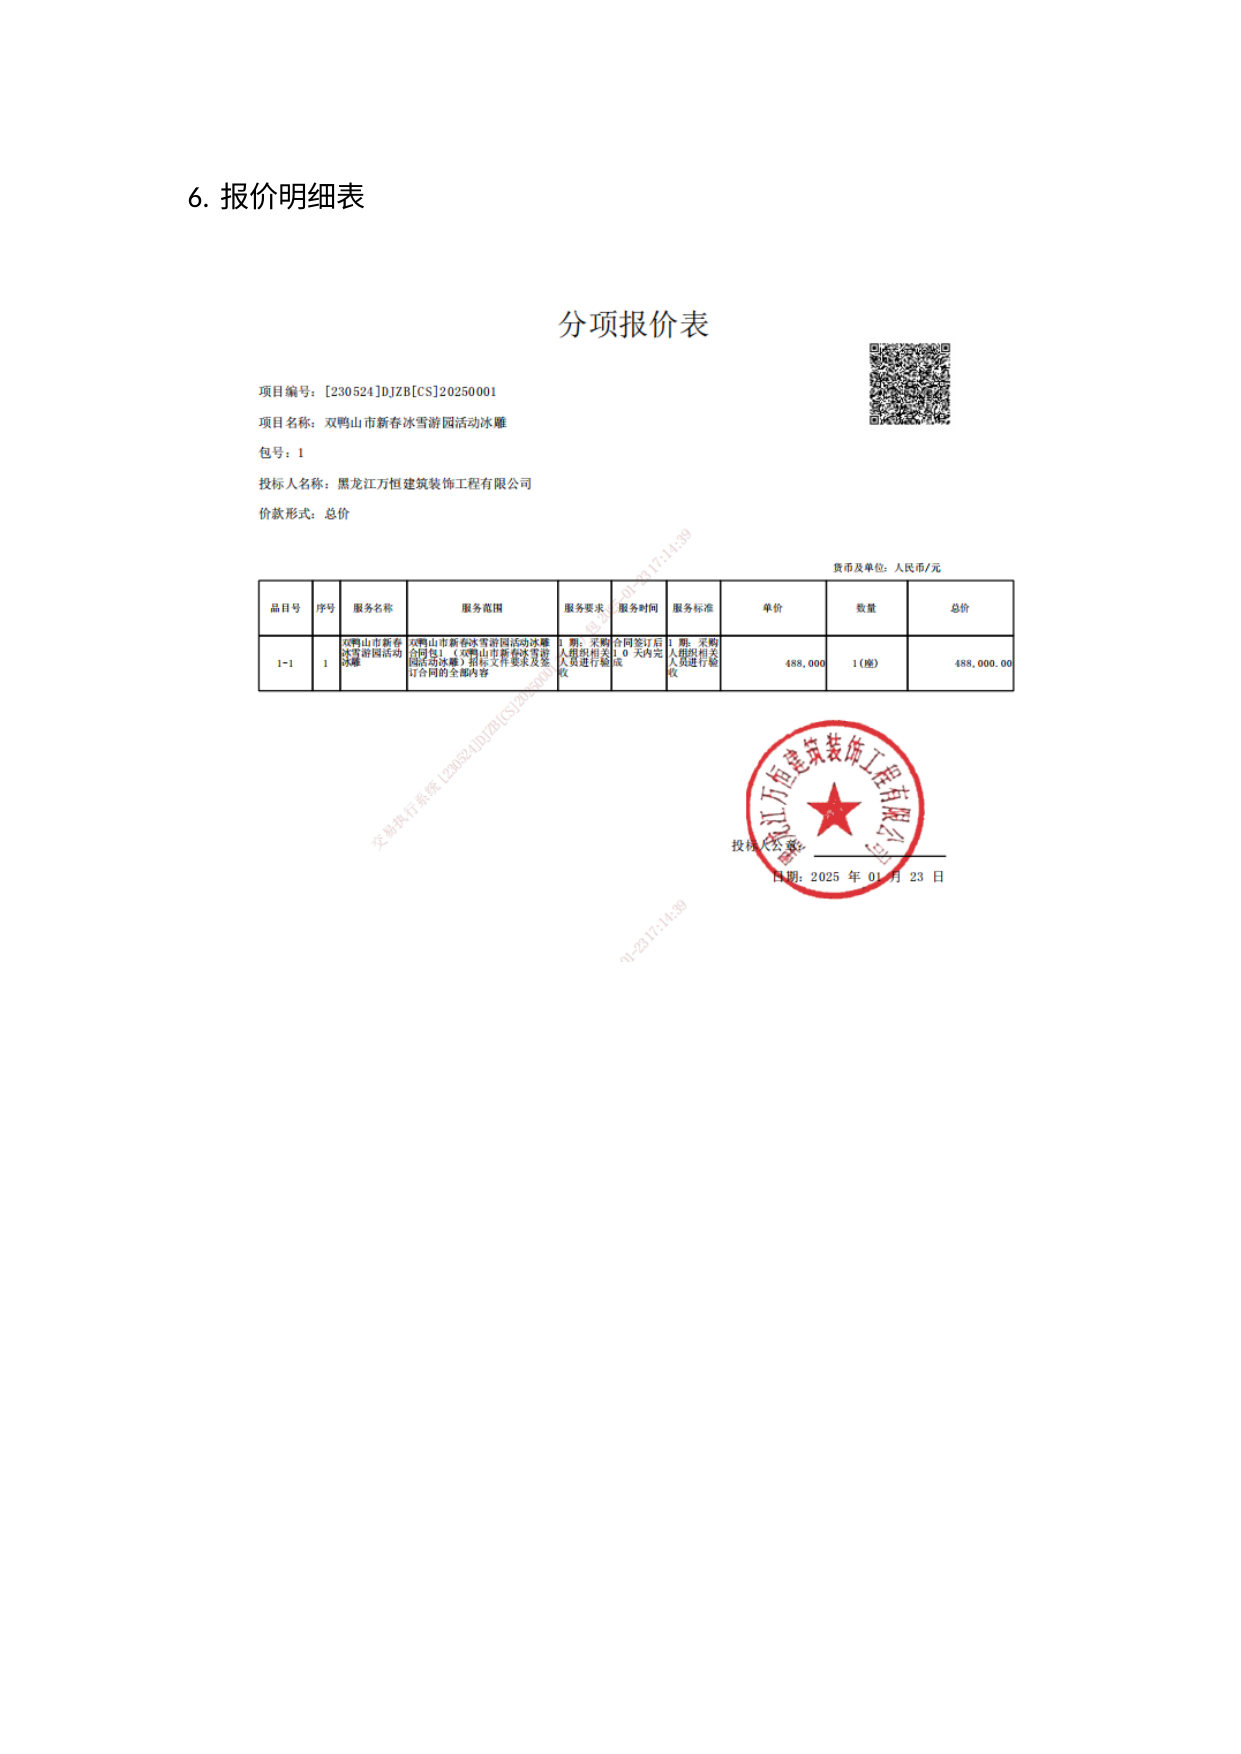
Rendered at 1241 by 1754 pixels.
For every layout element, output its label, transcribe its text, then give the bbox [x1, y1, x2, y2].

picture [187, 259, 1053, 962]
list 报价明细表 [187, 162, 1053, 227]
